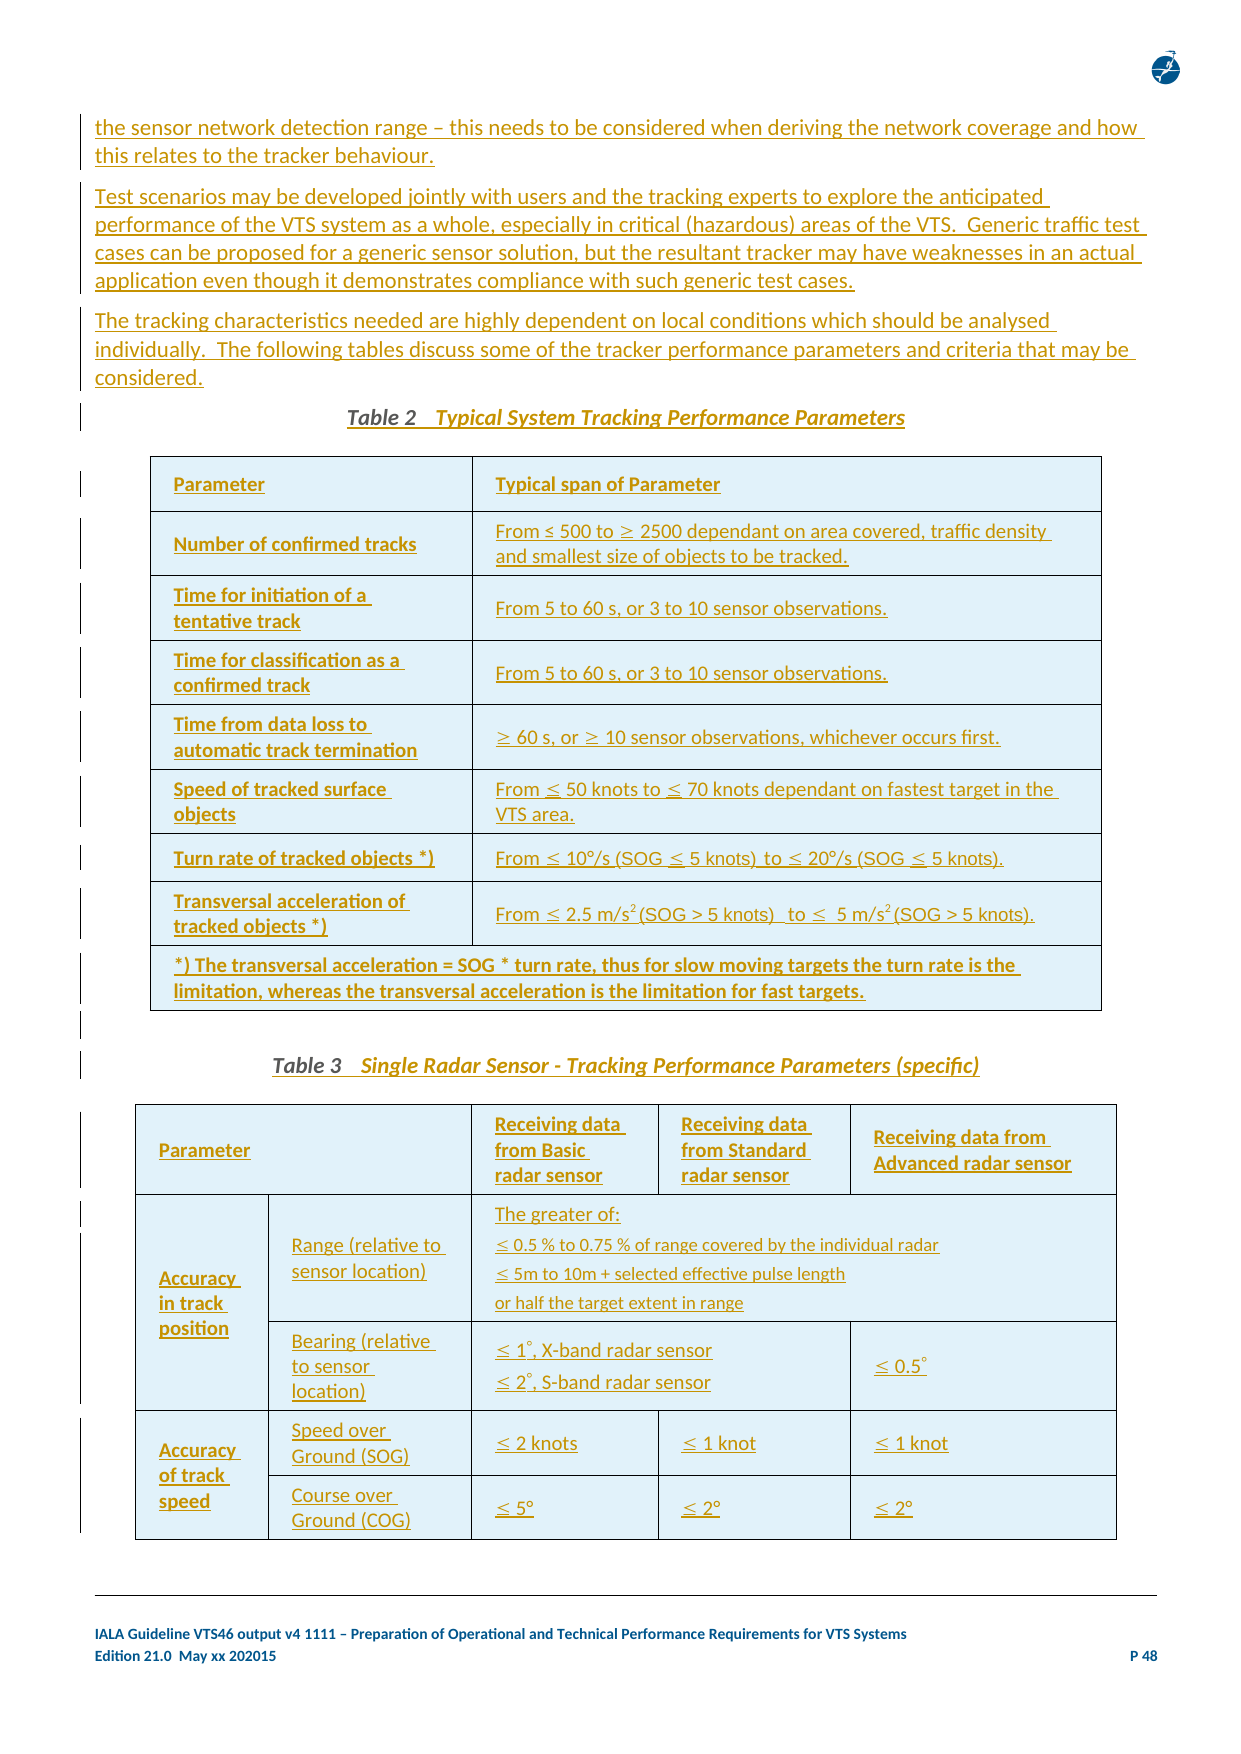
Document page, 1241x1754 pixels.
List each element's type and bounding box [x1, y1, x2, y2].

picture [1120, 0, 1239, 119]
